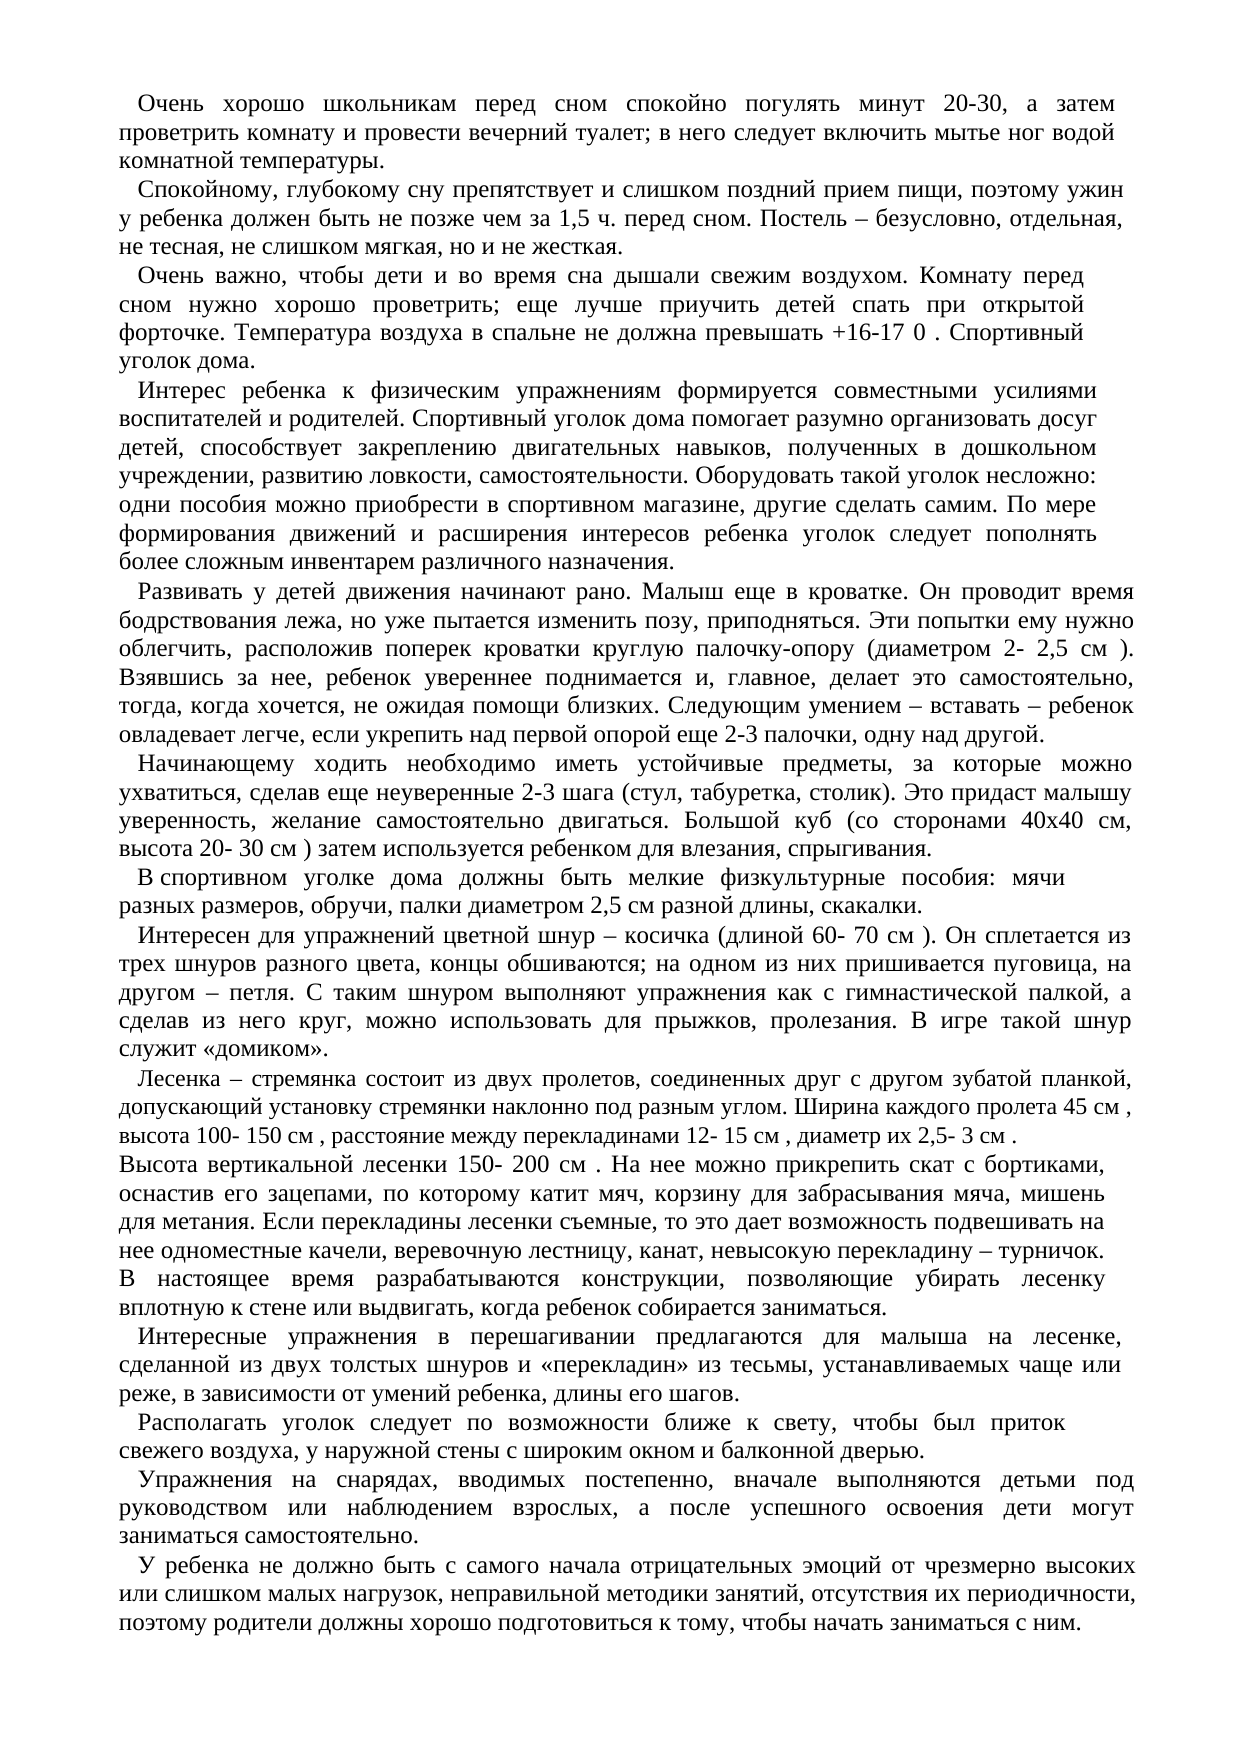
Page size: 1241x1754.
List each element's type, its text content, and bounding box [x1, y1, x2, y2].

text Упражнения на снарядах, вводимых постепенно, вначале выполняются детьми под руководством или наблюдением взрослых, а после успешного освоения дети могут заниматься самостоятельно. [119, 1465, 1135, 1549]
text Начинающему ходить необходимо иметь устойчивые предметы, за которые можно ухватиться, сделав еще неуверенные 2-3 шага (стул, табуретка, столик). Это придаст малышу уверенность, желание самостоятельно двигаться. Большой куб (со сторонами 40х40 см, высота 20- 30 см ) затем используется ребенком для влезания, спрыгивания. [119, 749, 1133, 862]
text Интересные упражнения в перешагивании предлагаются для малыша на лесенке, сделанной из двух толстых шнуров и «перекладин» из тесьмы, устанавливаемых чаще или реже, в зависимости от умений ребенка, длины его шагов. [119, 1322, 1123, 1406]
text Интересен для упражнений цветной шнур – косичка (длиной 60- 70 см ). Он сплетается из трех шнуров разного цвета, концы обшиваются; на одном из них пришивается пуговица, на другом – петля. С таким шнуром выполняют упражнения как с гимнастической палкой, а сделав из него круг, можно использовать для прыжков, пролезания. В игре такой шнур служит «домиком». [119, 921, 1133, 1062]
text Очень важно, чтобы дети и во время сна дышали свежим воздухом. Комнату перед сном нужно хорошо проветрить; еще лучше приучить детей спать при открытой форточке. Температура воздуха в спальне не должна превышать +16-17 0 . Спортивный уголок дома. [119, 261, 1085, 374]
text Высота вертикальной лесенки 150- 200 см . На нее можно прикрепить скат с бортиками, оснастив его зацепами, по которому катит мяч, корзину для забрасывания мяча, мишень для метания. Если перекладины лесенки съемные, то это дает возможность подвешивать на нее одноместные качели, веревочную лестницу, канат, невысокую перекладину – турничок. В настоящее время разрабатываются конструкции, позволяющие убирать лесенку вплотную к стене или выдвигать, когда ребенок собирается заниматься. [119, 1149, 1106, 1321]
text Располагать уголок следует по возможности ближе к свету, чтобы был приток свежего воздуха, у наружной стены с широким окном и балконной дверью. [119, 1408, 1066, 1463]
text Интерес ребенка к физическим упражнениям формируется совместными усилиями воспитателей и родителей. Спортивный уголок дома помогает разумно организовать досуг детей, способствует закреплению двигательных навыков, полученных в дошкольном учреждении, развитию ловкости, самостоятельности. Оборудовать такой уголок несложно: одни пособия можно приобрести в спортивном магазине, другие сделать самим. По мере формирования движений и расширения интересов ребенка уголок следует пополнять более сложным инвентарем различного назначения. [119, 375, 1098, 575]
text Развивать у детей движения начинают рано. Малыш еще в кроватке. Он проводит время бодрствования лежа, но уже пытается изменить позу, приподняться. Эти попытки ему нужно облегчить, расположив поперек кроватки круглую палочку-опору (диаметром 2- 2,5 см ). Взявшись за нее, ребенок увереннее поднимается и, главное, делает это самостоятельно, тогда, когда хочется, не ожидая помощи близких. Следующим умением – вставать – ребенок овладевает легче, если укрепить над первой опорой еще 2-3 палочки, одну над другой. [119, 577, 1135, 748]
text Спокойному, глубокому сну препятствует и слишком поздний прием пищи, поэтому ужин у ребенка должен быть не позже чем за 1,5 ч. перед сном. Постель – безусловно, отдельная, не тесная, не слишком мягкая, но и не жесткая. [119, 175, 1125, 259]
text Очень хорошо школьникам перед сном спокойно погулять минут 20-30, а затем проветрить комнату и провести вечерний туалет; в него следует включить мытье ног водой комнатной температуры. [119, 89, 1116, 173]
list спортивном уголке дома должны быть мелкие физкультурные пособия: мячи разных размеров, обручи, палки диаметром 2,5 см разной длины, скакалки. [119, 864, 1066, 919]
text У ребенка не должно быть с самого начала отрицательных эмоций от чрезмерно высоких или слишком малых нагрузок, неправильной методики занятий, отсутствия их периодичности, поэтому родители должны хорошо подготовиться к тому, чтобы начать заниматься с ним. [119, 1551, 1137, 1635]
text Лесенка – стремянка состоит из двух пролетов, соединенных друг с другом зубатой планкой, допускающий установку стремянки наклонно под разным углом. Ширина каждого пролета 45 см , высота 100- 150 см , расстояние между перекладинами 12- 15 см , диаметр их 2,5- 3 см . [119, 1063, 1133, 1148]
